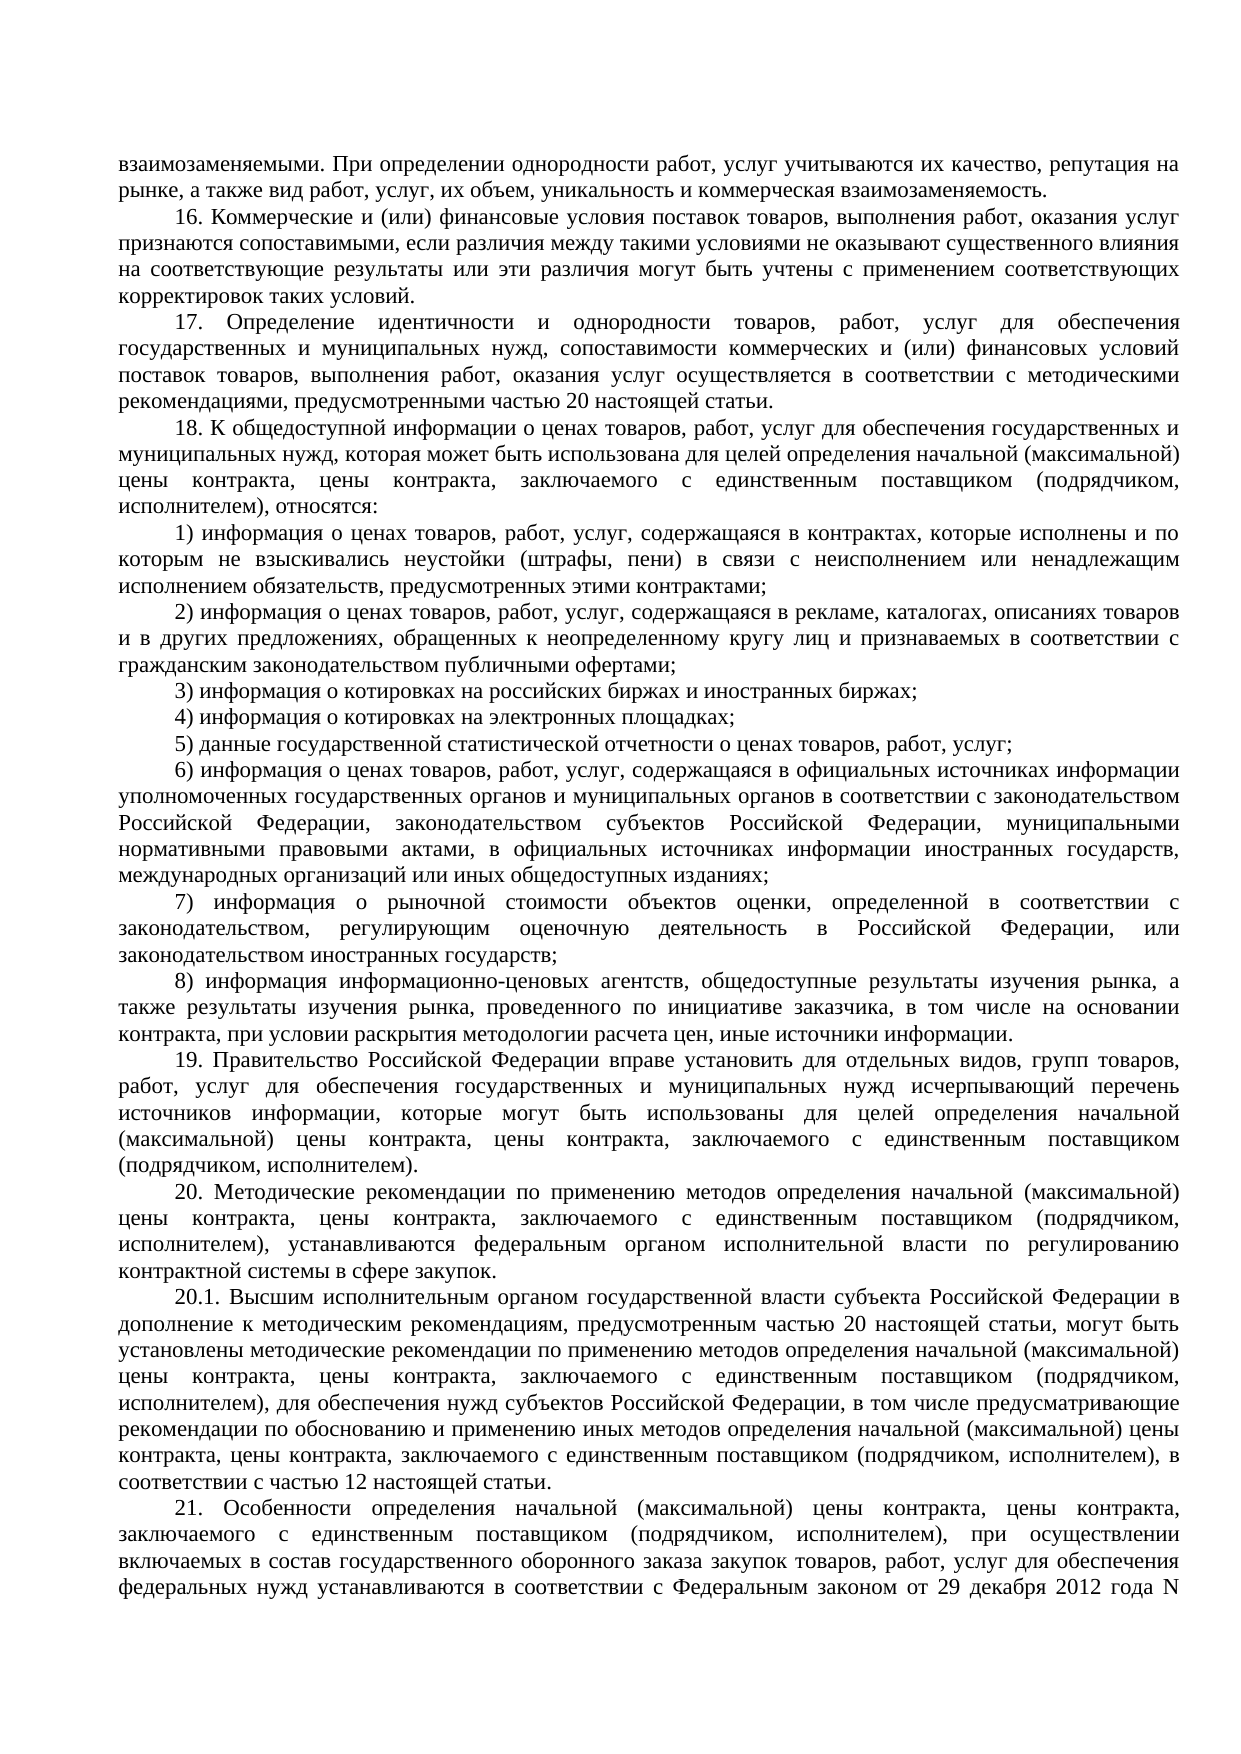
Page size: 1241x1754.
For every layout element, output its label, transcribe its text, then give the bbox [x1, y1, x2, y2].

text 6) информация о ценах товаров, работ, услуг, содержащаяся в официальных источниках информации уполномоченных государственных органов и муниципальных органов в соответствии с законодательством Российской Федерации, законодательством субъектов Российской Федерации, муниципальными нормативными правовыми актами, в официальных источниках информации иностранных государств, международных организаций или иных общедоступных изданиях; [118, 756, 1181, 888]
text 2) информация о ценах товаров, работ, услуг, содержащаяся в рекламе, каталогах, описаниях товаров и в других предложениях, обращенных к неопределенному кругу лиц и признаваемых в соответствии с гражданским законодательством публичными офертами; [118, 598, 1181, 677]
text 20.1. Высшим исполнительным органом государственной власти субъекта Российской Федерации в дополнение к методическим рекомендациям, предусмотренным частью 20 настоящей статьи, могут быть установлены методические рекомендации по применению методов определения начальной (максимальной) цены контракта, цены контракта, заключаемого с единственным поставщиком (подрядчиком, исполнителем), для обеспечения нужд субъектов Российской Федерации, в том числе предусматривающие рекомендации по обоснованию и применению иных методов определения начальной (максимальной) цены контракта, цены контракта, заключаемого с единственным поставщиком (подрядчиком, исполнителем), в соответствии с частью 12 настоящей статьи. [118, 1283, 1181, 1494]
text 17. Определение идентичности и однородности товаров, работ, услуг для обеспечения государственных и муниципальных нужд, сопоставимости коммерческих и (или) финансовых условий поставок товаров, выполнения работ, оказания услуг осуществляется в соответствии с методическими рекомендациями, предусмотренными частью 20 настоящей статьи. [118, 308, 1181, 413]
text 20. Методические рекомендации по применению методов определения начальной (максимальной) цены контракта, цены контракта, заключаемого с единственным поставщиком (подрядчиком, исполнителем), устанавливаются федеральным органом исполнительной власти по регулированию контрактной системы в сфере закупок. [118, 1178, 1181, 1283]
text 5) данные государственной статистической отчетности о ценах товаров, работ, услуг; [118, 730, 1181, 756]
text 3) информация о котировках на российских биржах и иностранных биржах; [118, 677, 1181, 703]
text 8) информация информационно-ценовых агентств, общедоступные результаты изучения рынка, а также результаты изучения рынка, проведенного по инициативе заказчика, в том числе на основании контракта, при условии раскрытия методологии расчета цен, иные источники информации. [118, 967, 1181, 1046]
text 18. К общедоступной информации о ценах товаров, работ, услуг для обеспечения государственных и муниципальных нужд, которая может быть использована для целей определения начальной (максимальной) цены контракта, цены контракта, заключаемого с единственным поставщиком (подрядчиком, исполнителем), относятся: [118, 413, 1181, 519]
text 1) информация о ценах товаров, работ, услуг, содержащаяся в контрактах, которые исполнены и по которым не взыскивались неустойки (штрафы, пени) в связи с неисполнением или ненадлежащим исполнением обязательств, предусмотренных этими контрактами; [118, 519, 1181, 598]
text 19. Правительство Российской Федерации вправе установить для отдельных видов, групп товаров, работ, услуг для обеспечения государственных и муниципальных нужд исчерпывающий перечень источников информации, которые могут быть использованы для целей определения начальной (максимальной) цены контракта, цены контракта, заключаемого с единственным поставщиком (подрядчиком, исполнителем). [118, 1046, 1181, 1178]
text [118, 150, 1181, 203]
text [118, 1494, 1181, 1599]
text 7) информация о рыночной стоимости объектов оценки, определенной в соответствии с законодательством, регулирующим оценочную деятельность в Российской Федерации, или законодательством иностранных государств; [118, 888, 1181, 967]
text 16. Коммерческие и (или) финансовые условия поставок товаров, выполнения работ, оказания услуг признаются сопоставимыми, если различия между такими условиями не оказывают существенного влияния на соответствующие результаты или эти различия могут быть учтены с применением соответствующих корректировок таких условий. [118, 203, 1181, 308]
text 4) информация о котировках на электронных площадках; [118, 703, 1181, 730]
